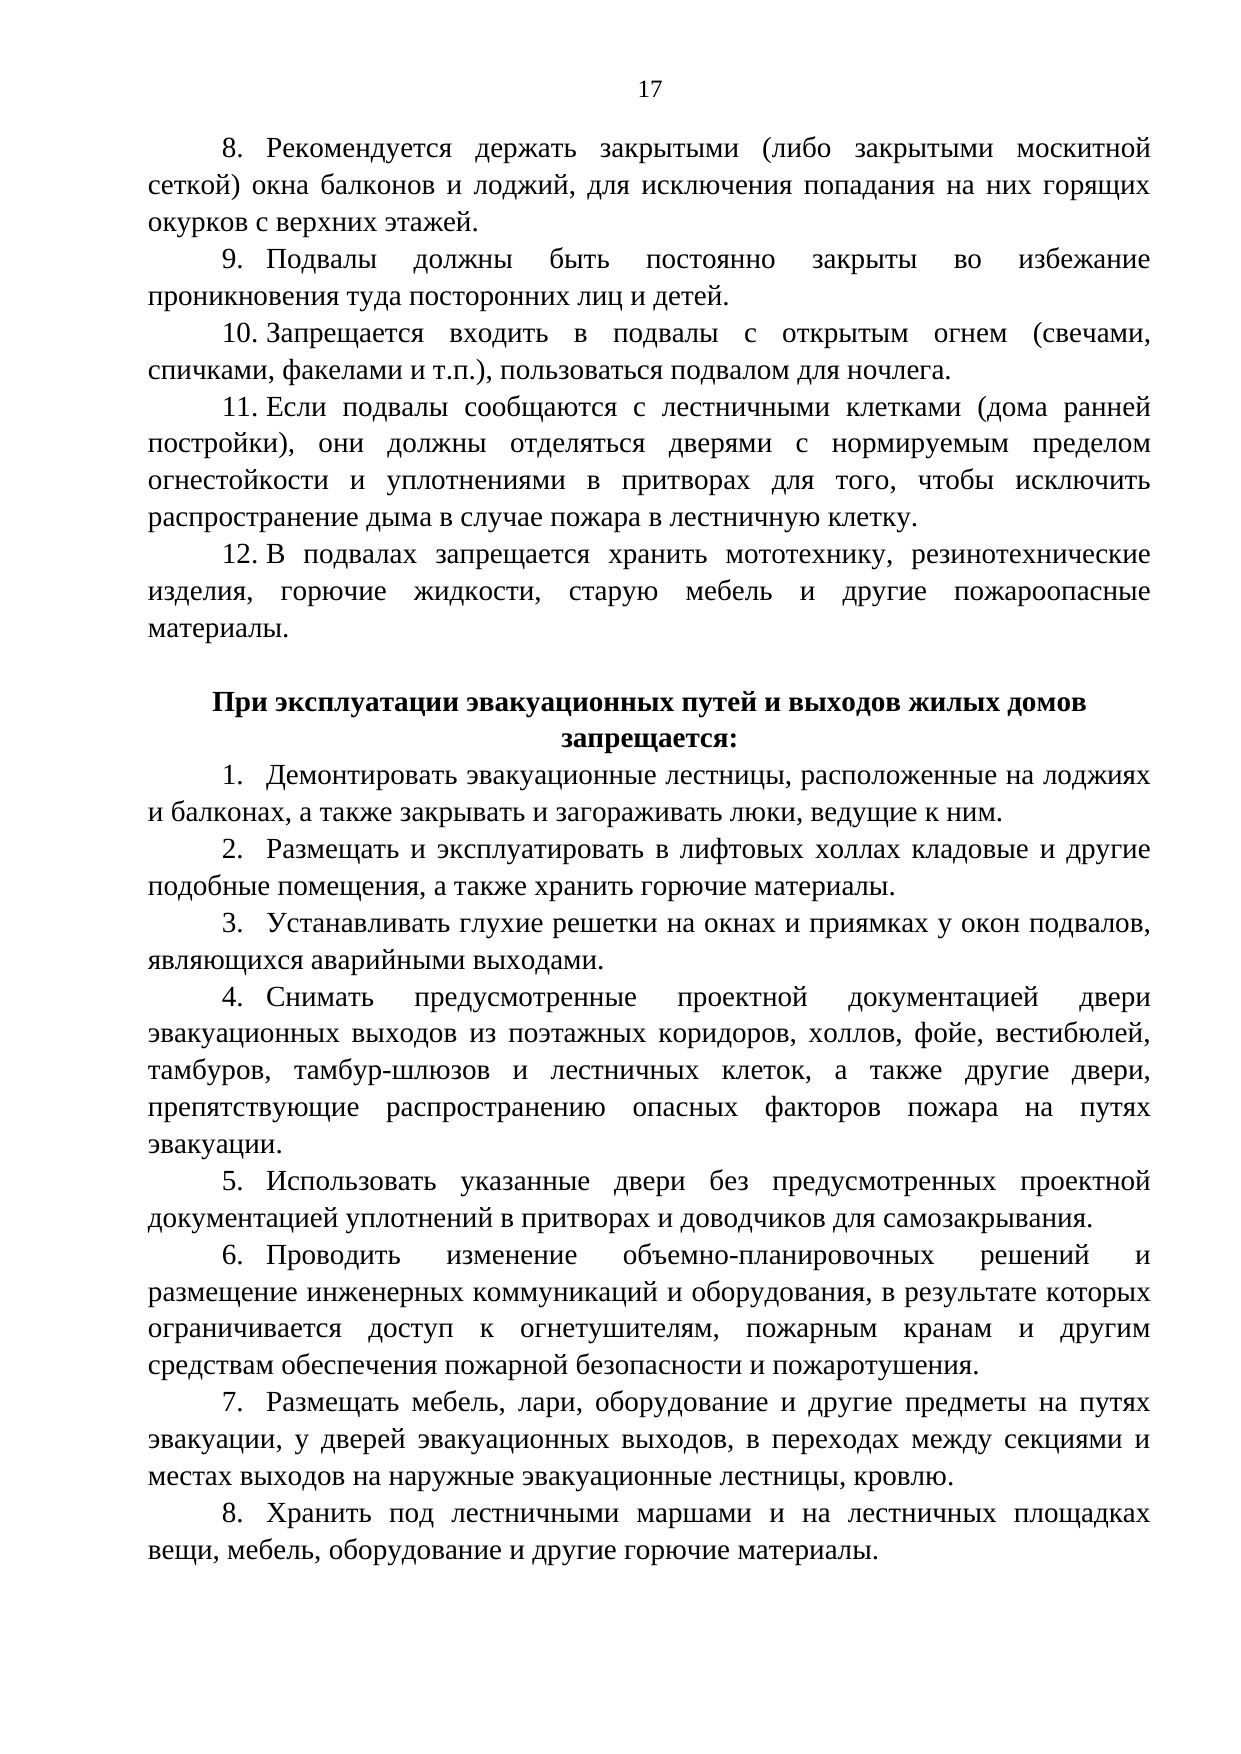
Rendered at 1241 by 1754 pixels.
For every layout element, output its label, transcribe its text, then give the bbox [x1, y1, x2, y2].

list Запрещается входить в подвалы с открытым огнем (свечами, спичками, факелами и т.п.), пользоваться подвалом для ночлега. [148, 315, 1152, 385]
list Размещать мебель, лари, оборудование и другие предметы на путях эвакуации, у дверей эвакуационных выходов, в переходах между секциями и местах выходов на наружные эвакуационные лестницы, кровлю. [148, 1384, 1152, 1492]
list Подвалы должны быть постоянно закрыты во избежание проникновения туда посторонних лиц и детей. [148, 241, 1152, 312]
list Рекомендуется держать закрытыми (либо закрытыми москитной сеткой) окна балконов и лоджий, для исключения попадания на них горящих окурков с верхних этажей. [148, 131, 1152, 238]
list Проводить изменение объемно-планировочных решений и размещение инженерных коммуникаций и оборудования, в результате которых ограничивается доступ к огнетушителям, пожарным кранам и другим средствам обеспечения пожарной безопасности и пожаротушения. [148, 1237, 1152, 1381]
list Демонтировать эвакуационные лестницы, расположенные на лоджиях и балконах, а также закрывать и загораживать люки, ведущие к ним. [148, 757, 1152, 828]
list Хранить под лестничными маршами и на лестничных площадках вещи, мебель, оборудование и другие горючие материалы. [148, 1495, 1152, 1565]
list Использовать указанные двери без предусмотренных проектной документацией уплотнений в притворах и доводчиков для самозакрывания. [148, 1163, 1152, 1233]
list Устанавливать глухие решетки на окнах и приямках у окон подвалов, являющихся аварийными выходами. [148, 905, 1152, 975]
text При эксплуатации эвакуационных путей и выходов жилых домов запрещается: [148, 684, 1152, 754]
list Если подвалы сообщаются с лестничными клетками (дома ранней постройки), они должны отделяться дверями с нормируемым пределом огнестойкости и уплотнениями в притворах для того, чтобы исключить распространение дыма в случае пожара в лестничную клетку. [148, 389, 1152, 533]
list Размещать и эксплуатировать в лифтовых холлах кладовые и другие подобные помещения, а также хранить горючие материалы. [148, 831, 1152, 902]
list В подвалах запрещается хранить мототехнику, резинотехнические изделия, горючие жидкости, старую мебель и другие пожароопасные материалы. [148, 536, 1152, 643]
list Снимать предусмотренные проектной документацией двери эвакуационных выходов из поэтажных коридоров, холлов, фойе, вестибюлей, тамбуров, тамбур-шлюзов и лестничных клеток, а также другие двери, препятствующие распространению опасных факторов пожара на путях эвакуации. [148, 979, 1152, 1160]
